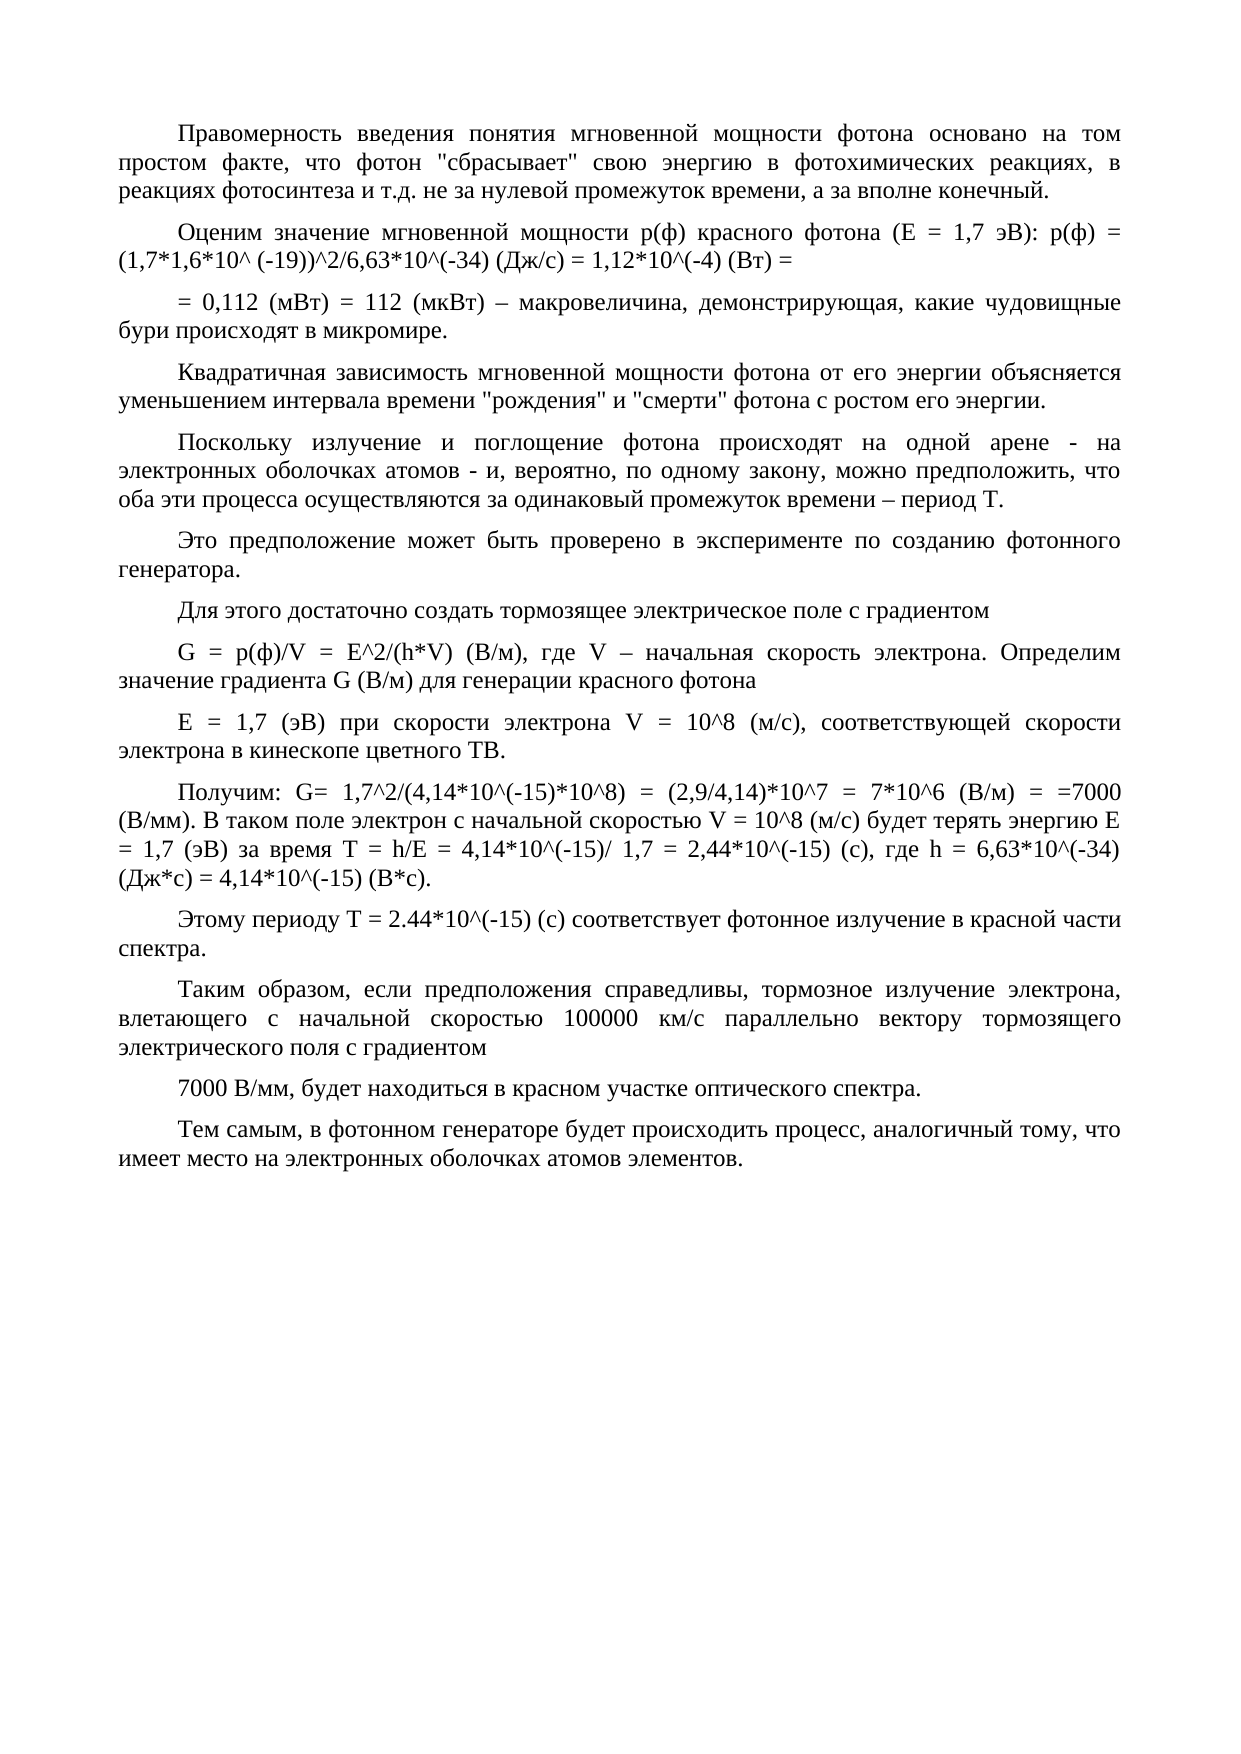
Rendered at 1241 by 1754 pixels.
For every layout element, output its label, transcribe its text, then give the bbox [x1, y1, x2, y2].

text G = р(ф)/V = E^2/(h*V) (В/м), где V – начальная скорость электрона. Определим значение градиента G (В/м) для генерации красного фотона [118, 637, 1122, 694]
text 7000 В/мм, будет находиться в красном участке оптического спектра. [118, 1073, 1122, 1102]
text Таким образом, если предположения справедливы, тормозное излучение электрона, влетающего с начальной скоростью 100000 км/с параллельно вектору тормозящего электрического поля с градиентом [118, 974, 1122, 1061]
text Квадратичная зависимость мгновенной мощности фотона от его энергии объясняется уменьшением интервала времени "рождения" и "смерти" фотона с ростом его энергии. [118, 357, 1122, 414]
text Тем самым, в фотонном генераторе будет происходить процесс, аналогичный тому, что имеет место на электронных оболочках атомов элементов. [118, 1114, 1122, 1172]
text Этому периоду Т = 2.44*10^(-15) (с) соответствует фотонное излучение в красной части спектра. [118, 904, 1122, 962]
text Оценим значение мгновенной мощности р(ф) красного фотона (Е = 1,7 эВ): р(ф) = (1,7*1,6*10^ (-19))^2/6,63*10^(-34) (Дж/с) = 1,12*10^(-4) (Вт) = [118, 217, 1122, 274]
text Для этого достаточно создать тормозящее электрическое поле с градиентом [118, 596, 1122, 624]
text Поскольку излучение и поглощение фотона происходят на одной арене - на электронных оболочках атомов - и, вероятно, по одному закону, можно предположить, что оба эти процесса осуществляются за одинаковый промежуток времени – период Т. [118, 427, 1122, 513]
text Е = 1,7 (эВ) при скорости электрона V = 10^8 (м/с), соответствующей скорости электрона в кинескопе цветного ТВ. [118, 707, 1122, 764]
text Это предположение может быть проверено в эксперименте по созданию фотонного генератора. [118, 526, 1122, 583]
text Правомерность введения понятия мгновенной мощности фотона основано на том простом факте, что фотон "сбрасывает" свою энергию в фотохимических реакциях, в реакциях фотосинтеза и т.д. не за нулевой промежуток времени, а за вполне конечный. [118, 118, 1122, 204]
text Получим: G= 1,7^2/(4,14*10^(-15)*10^8) = (2,9/4,14)*10^7 = 7*10^6 (В/м) = =7000 (В/мм). В таком поле электрон с начальной скоростью V = 10^8 (м/с) будет терять энергию Е = 1,7 (эВ) за время Т = h/E = 4,14*10^(-15)/ 1,7 = 2,44*10^(-15) (с), где h = 6,63*10^(-34) (Дж*с) = 4,14*10^(-15) (В*с). [118, 777, 1122, 892]
text = 0,112 (мВт) = 112 (мкВт) – макровеличина, демонстрирующая, какие чудовищные бури происходят в микромире. [118, 287, 1122, 344]
